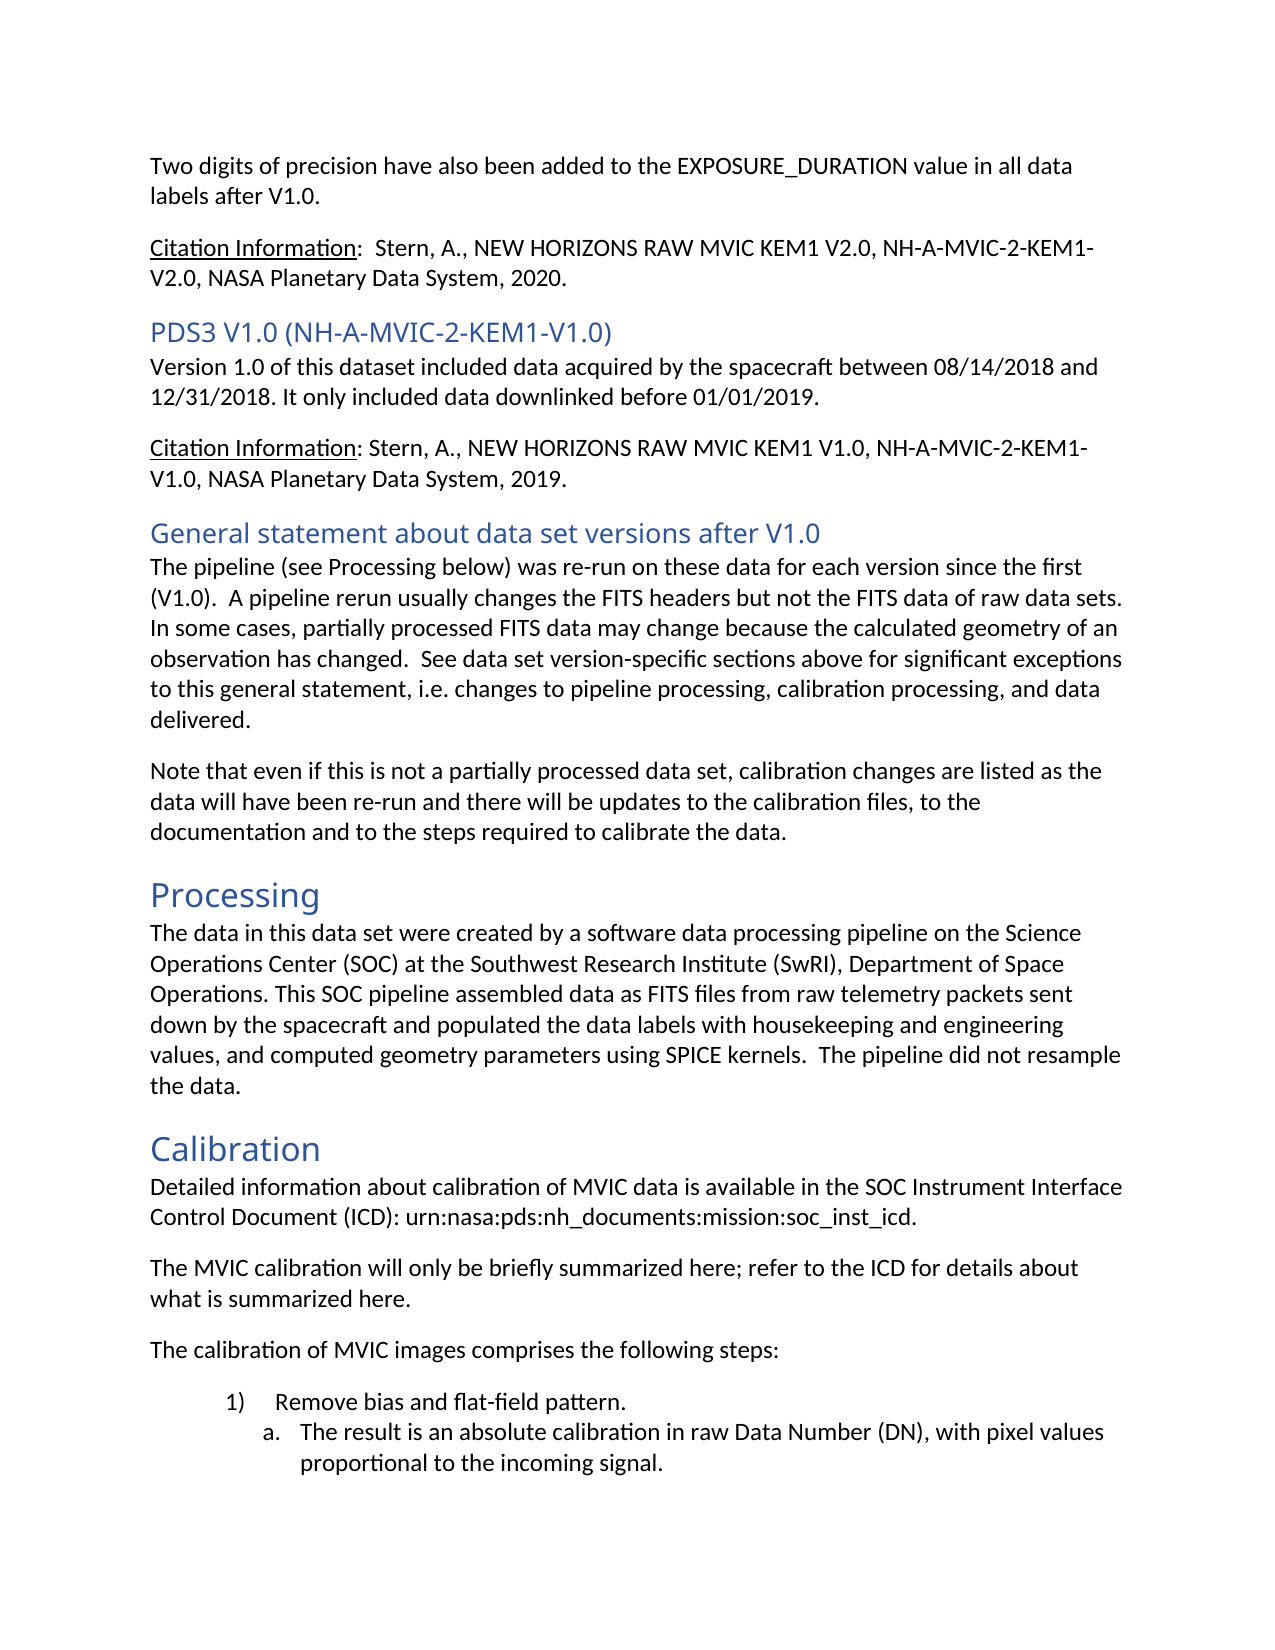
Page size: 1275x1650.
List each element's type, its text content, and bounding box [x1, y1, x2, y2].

text Note that even if this is not a partially processed data set, calibration changes are listed as the data will have been re-run and there will be updates to the calibration files, to the documentation and to the steps required to calibrate the data. [150, 755, 1125, 847]
subtitle Processing [150, 872, 1125, 917]
text Version 1.0 of this dataset included data acquired by the spacecraft between 08/14/2018 and 12/31/2018. It only included data downlinked before 01/01/2019. [150, 351, 1125, 412]
subtitle General statement about data set versions after V1.0 [150, 514, 1125, 551]
subtitle PDS3 V1.0 (NH-A-MVIC-2-KEM1-V1.0) [150, 314, 1125, 351]
text The data in this data set were created by a software data processing pipeline on the Science Operations Center (SOC) at the Southwest Research Institute (SwRI), Department of Space Operations. This SOC pipeline assembled data as FITS files from raw telemetry packets sent down by the spacecraft and populated the data labels with housekeeping and engineering values, and computed geometry parameters using SPICE kernels. The pipeline did not resample the data. [150, 917, 1125, 1100]
list Remove bias and flat-field pattern. [225, 1386, 1125, 1416]
list The result is an absolute calibration in raw Data Number (DN), with pixel values proportional to the incoming signal. [262, 1416, 1125, 1477]
text The calibration of MVIC images comprises the following steps: [150, 1334, 1125, 1365]
text Citation Information: Stern, A., NEW HORIZONS RAW MVIC KEM1 V1.0, NH-A-MVIC-2-KEM1-V1.0, NASA Planetary Data System, 2019. [150, 432, 1125, 493]
subtitle Calibration [150, 1125, 1125, 1171]
text Two digits of precision have also been added to the EXPOSURE_DURATION value in all data labels after V1.0. [150, 150, 1125, 211]
text The pipeline (see Processing below) was re-run on these data for each version since the first (V1.0). A pipeline rerun usually changes the FITS headers but not the FITS data of raw data sets. In some cases, partially processed FITS data may change because the calculated geometry of an observation has changed. See data set version-specific sections above for significant exceptions to this general statement, i.e. changes to pipeline processing, calibration processing, and data delivered. [150, 551, 1125, 734]
text Citation Information: Stern, A., NEW HORIZONS RAW MVIC KEM1 V2.0, NH-A-MVIC-2-KEM1-V2.0, NASA Planetary Data System, 2020. [150, 232, 1125, 293]
text The MVIC calibration will only be briefly summarized here; refer to the ICD for details about what is summarized here. [150, 1253, 1125, 1314]
text Detailed information about calibration of MVIC data is available in the SOC Instrument Interface Control Document (ICD): urn:nasa:pds:nh_documents:mission:soc_inst_icd. [150, 1171, 1125, 1232]
